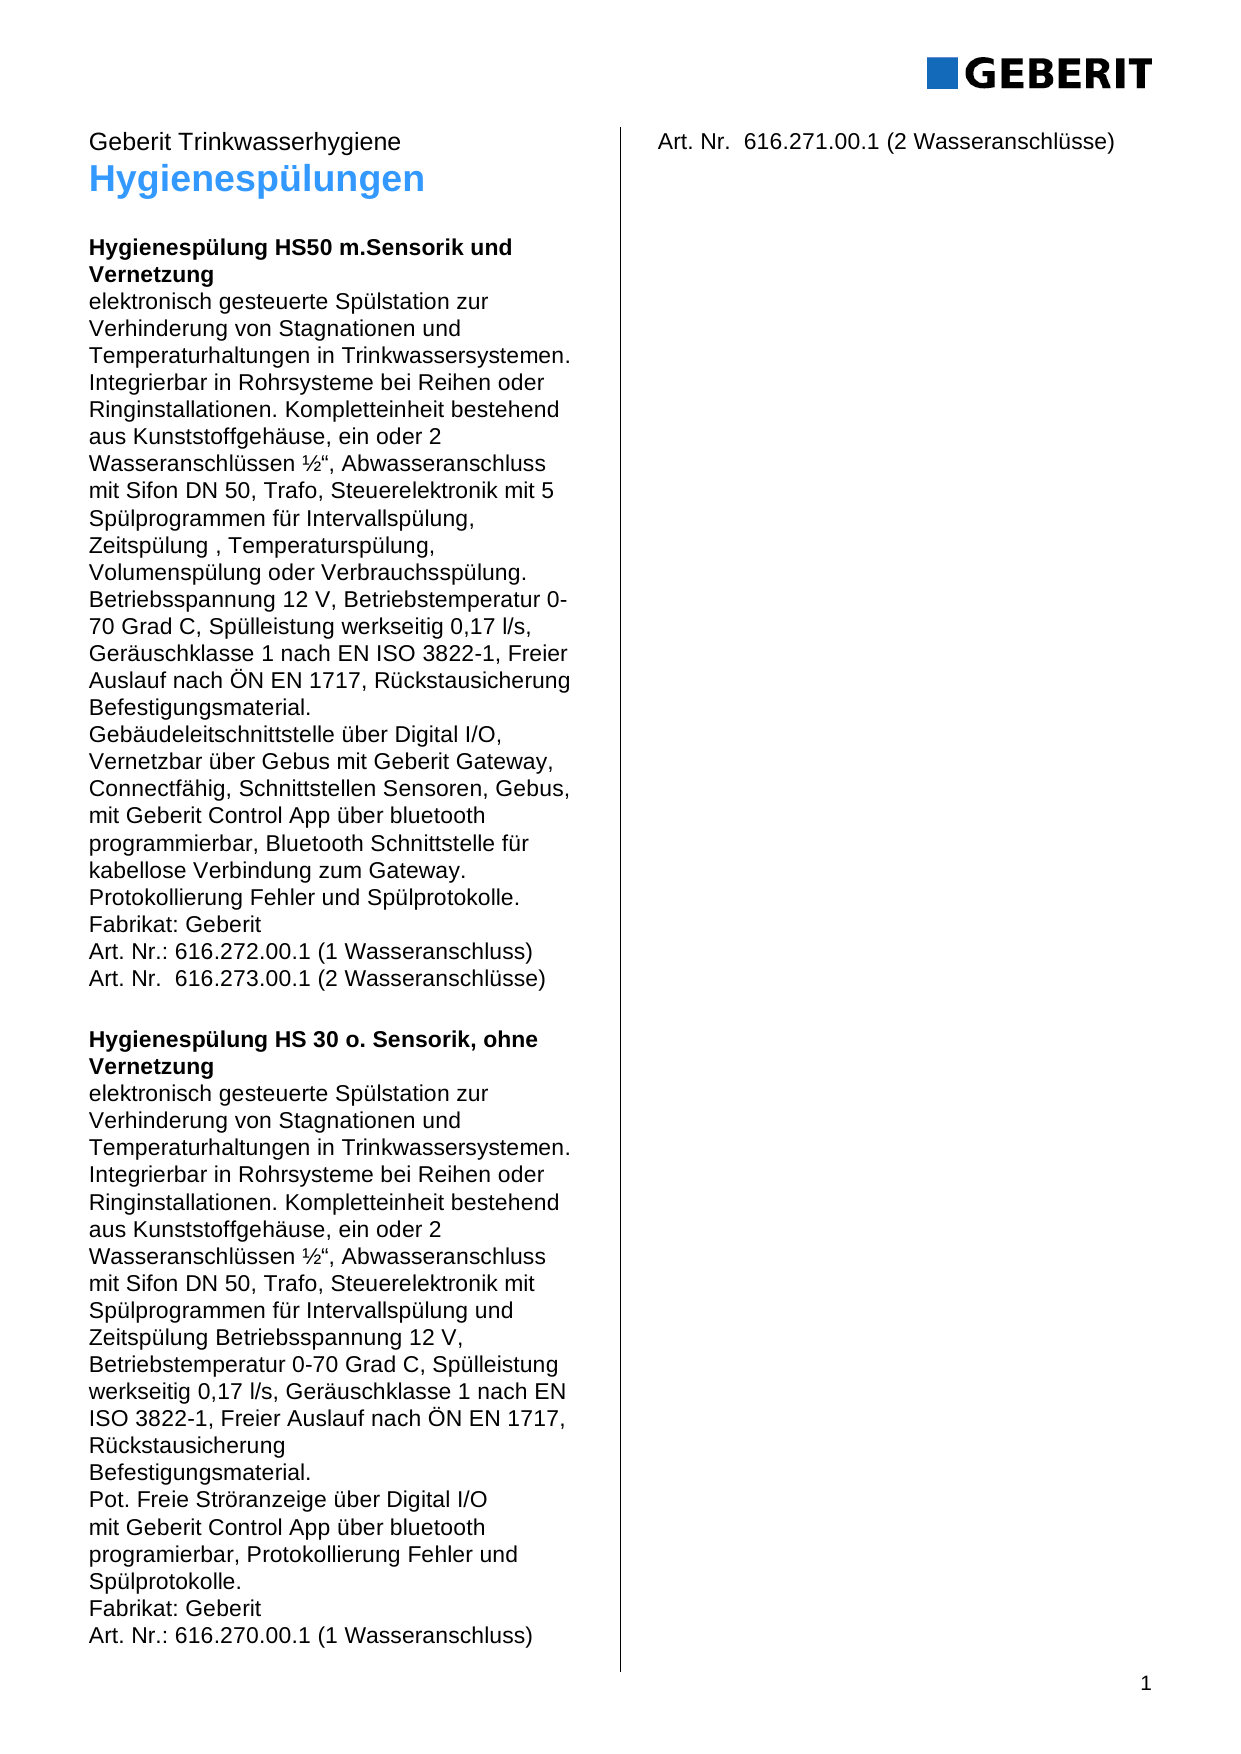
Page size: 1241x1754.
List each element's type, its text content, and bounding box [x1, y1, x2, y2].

text Befestigungsmaterial. [89, 1459, 583, 1486]
picture [926, 56, 1155, 90]
text elektronisch gesteuerte Spülstation zur Verhinderung von Stagnationen und Temperaturhaltungen in Trinkwassersystemen. Integrierbar in Rohrsysteme bei Reihen oder Ringinstallationen. Kompletteinheit bestehend aus Kunststoffgehäuse, ein oder 2 Wasseranschlüssen ½“, Abwasseranschluss mit Sifon DN 50, Trafo, Steuerelektronik mit Spülprogrammen für Intervallspülung und Zeitspülung Betriebsspannung 12 V, Betriebstemperatur 0-70 Grad C, Spülleistung werkseitig 0,17 l/s, Geräuschklasse 1 nach EN ISO 3822-1, Freier Auslauf nach ÖN EN 1717, Rückstausicherung [89, 1079, 583, 1459]
text Art. Nr.: 616.272.00.1 (1 Wasseranschluss) [89, 937, 583, 964]
text Hygienespülung HS50 m.Sensorik und Vernetzung [89, 233, 583, 287]
text Vernetzbar über Gebus mit Geberit Gateway, Connectfähig, Schnittstellen Sensoren, Gebus, mit Geberit Control App über bluetooth programmierbar, Bluetooth Schnittstelle für kabellose Verbindung zum Gateway. Protokollierung Fehler und Spülprotokolle. [89, 748, 583, 910]
text elektronisch gesteuerte Spülstation zur Verhinderung von Stagnationen und Temperaturhaltungen in Trinkwassersystemen. Integrierbar in Rohrsysteme bei Reihen oder Ringinstallationen. Kompletteinheit bestehend aus Kunststoffgehäuse, ein oder 2 Wasseranschlüssen ½“, Abwasseranschluss mit Sifon DN 50, Trafo, Steuerelektronik mit 5 Spülprogrammen für Intervallspülung, Zeitspülung , Temperaturspülung, Volumenspülung oder Verbrauchsspülung. Betriebsspannung 12 V, Betriebstemperatur 0-70 Grad C, Spülleistung werkseitig 0,17 l/s, Geräuschklasse 1 nach EN ISO 3822-1, Freier Auslauf nach ÖN EN 1717, Rückstausicherung [89, 287, 583, 693]
text Art. Nr. 616.273.00.1 (2 Wasseranschlüsse) [89, 964, 583, 991]
text Befestigungsmaterial. [89, 693, 583, 721]
text Fabrikat: Geberit [89, 1594, 583, 1621]
text Hygienespülung HS 30 o. Sensorik, ohne Vernetzung [89, 1025, 583, 1079]
subtitle Hygienespülungen [89, 156, 583, 199]
text Geberit Trinkwasserhygiene [89, 127, 583, 156]
text Gebäudeleitschnittstelle über Digital I/O, [89, 721, 583, 748]
text Fabrikat: Geberit [89, 910, 583, 937]
text mit Geberit Control App über bluetooth programierbar, Protokollierung Fehler und Spülprotokolle. [89, 1513, 583, 1594]
text Art. Nr. 616.271.00.1 (2 Wasseranschlüsse) [658, 127, 1152, 154]
text Art. Nr.: 616.270.00.1 (1 Wasseranschluss) [89, 1621, 583, 1648]
text Pot. Freie Ströranzeige über Digital I/O [89, 1486, 583, 1513]
